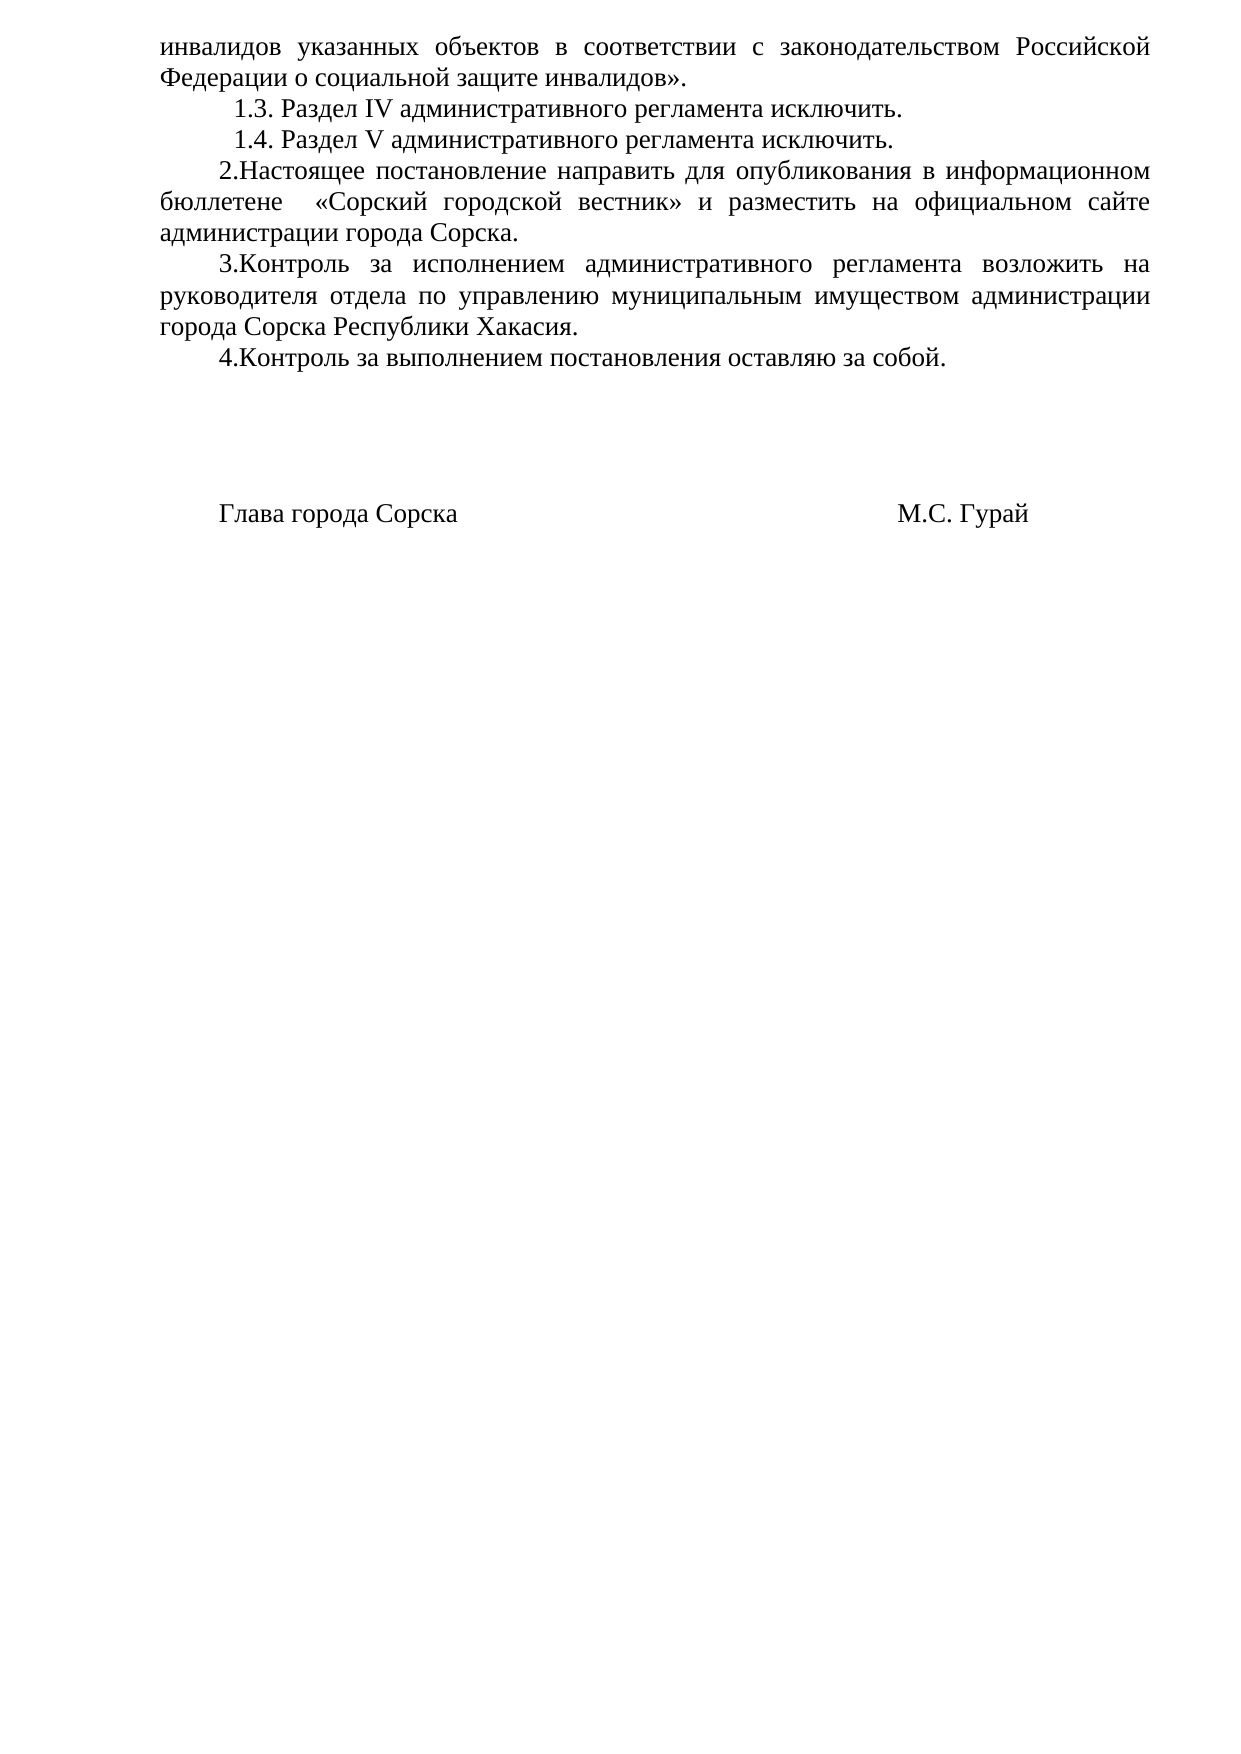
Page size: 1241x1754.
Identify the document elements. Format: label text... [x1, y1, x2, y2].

text Глава города Сорска М.С. Гурай [159, 497, 1152, 528]
text 1.4. Раздел V административного регламента исключить. [233, 123, 1152, 154]
text 1.3. Раздел IV административного регламента исключить. [233, 92, 1152, 123]
text 2.Настоящее постановление направить для опубликования в информационном бюллетене «Сорский городской вестник» и разместить на официальном сайте администрации города Сорска. [159, 154, 1152, 248]
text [159, 29, 1152, 92]
text 4.Контроль за выполнением постановления оставляю за собой. [159, 341, 1152, 372]
text 3.Контроль за исполнением административного регламента возложить на руководителя отдела по управлению муниципальным имуществом администрации города Сорска Республики Хакасия. [159, 248, 1152, 341]
